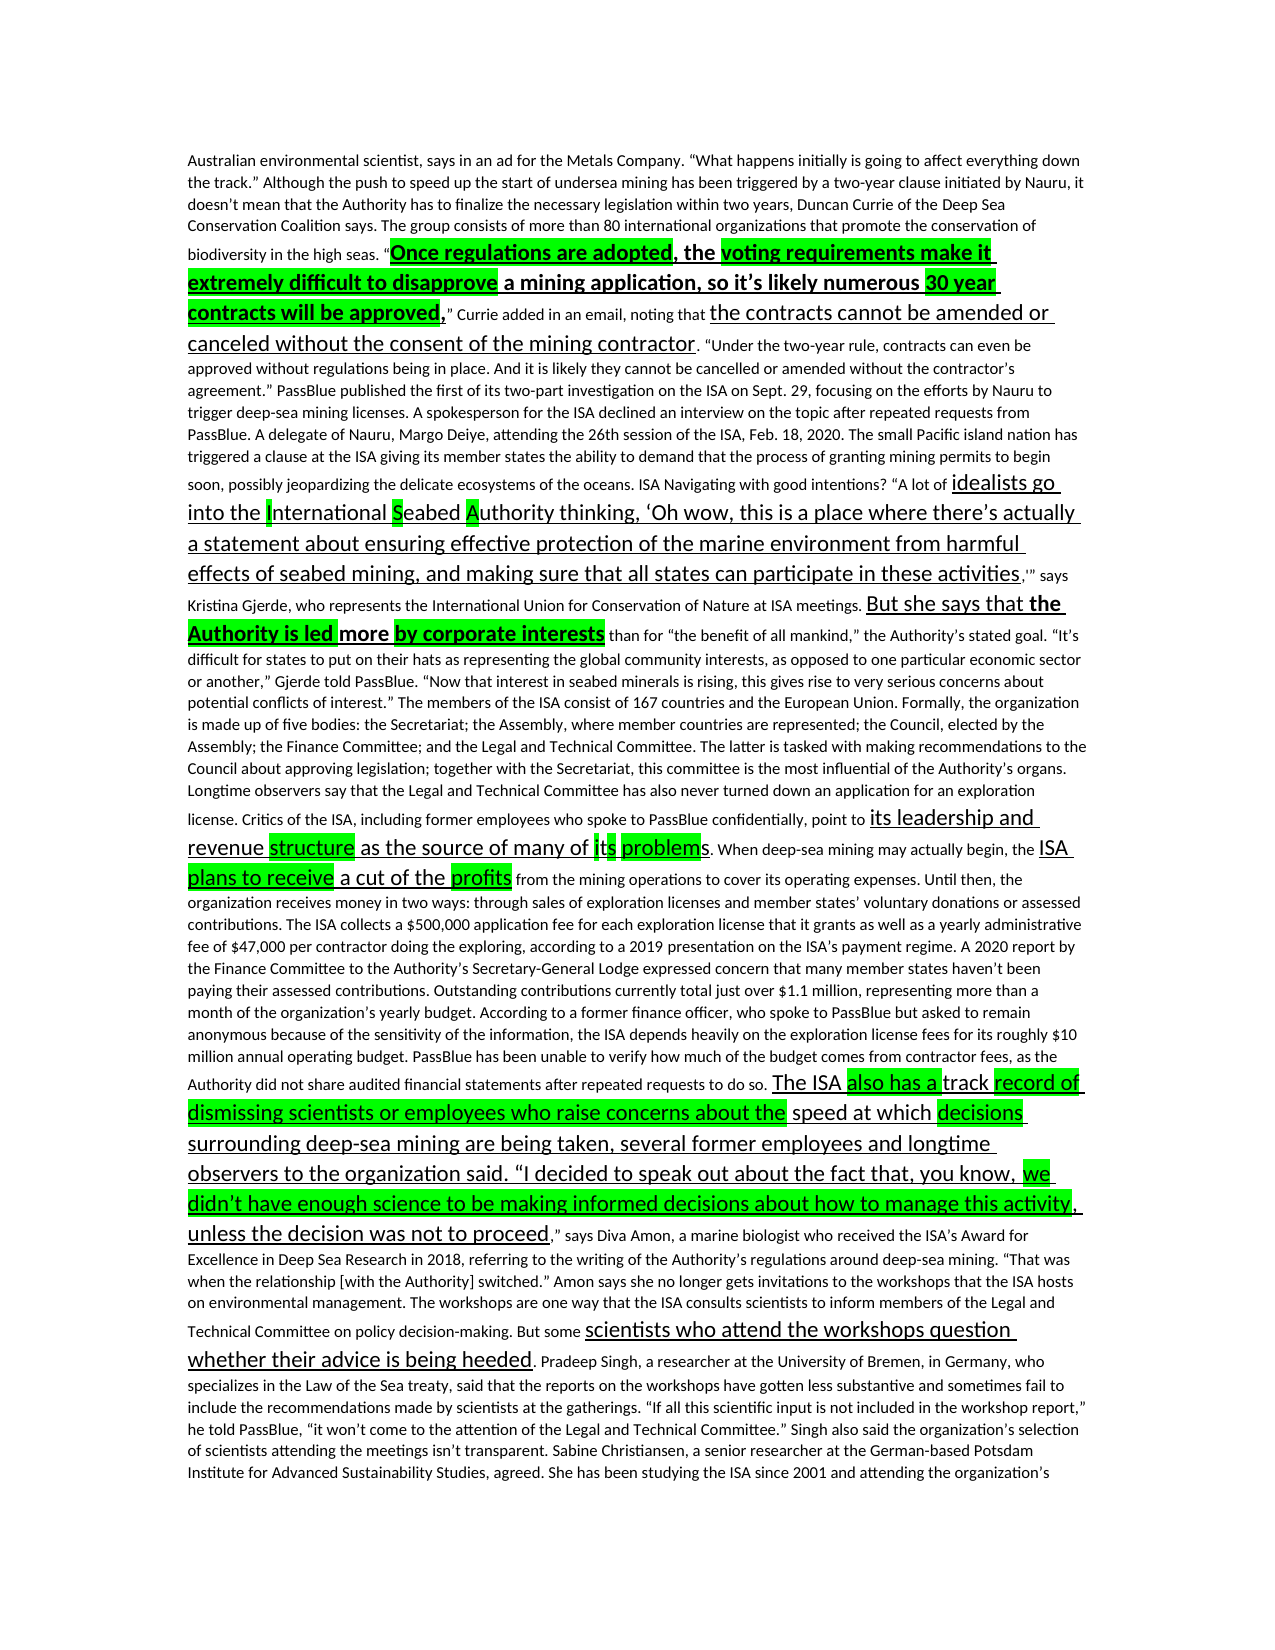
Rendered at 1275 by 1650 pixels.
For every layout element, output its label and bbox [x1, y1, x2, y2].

text [187, 150, 1087, 1483]
